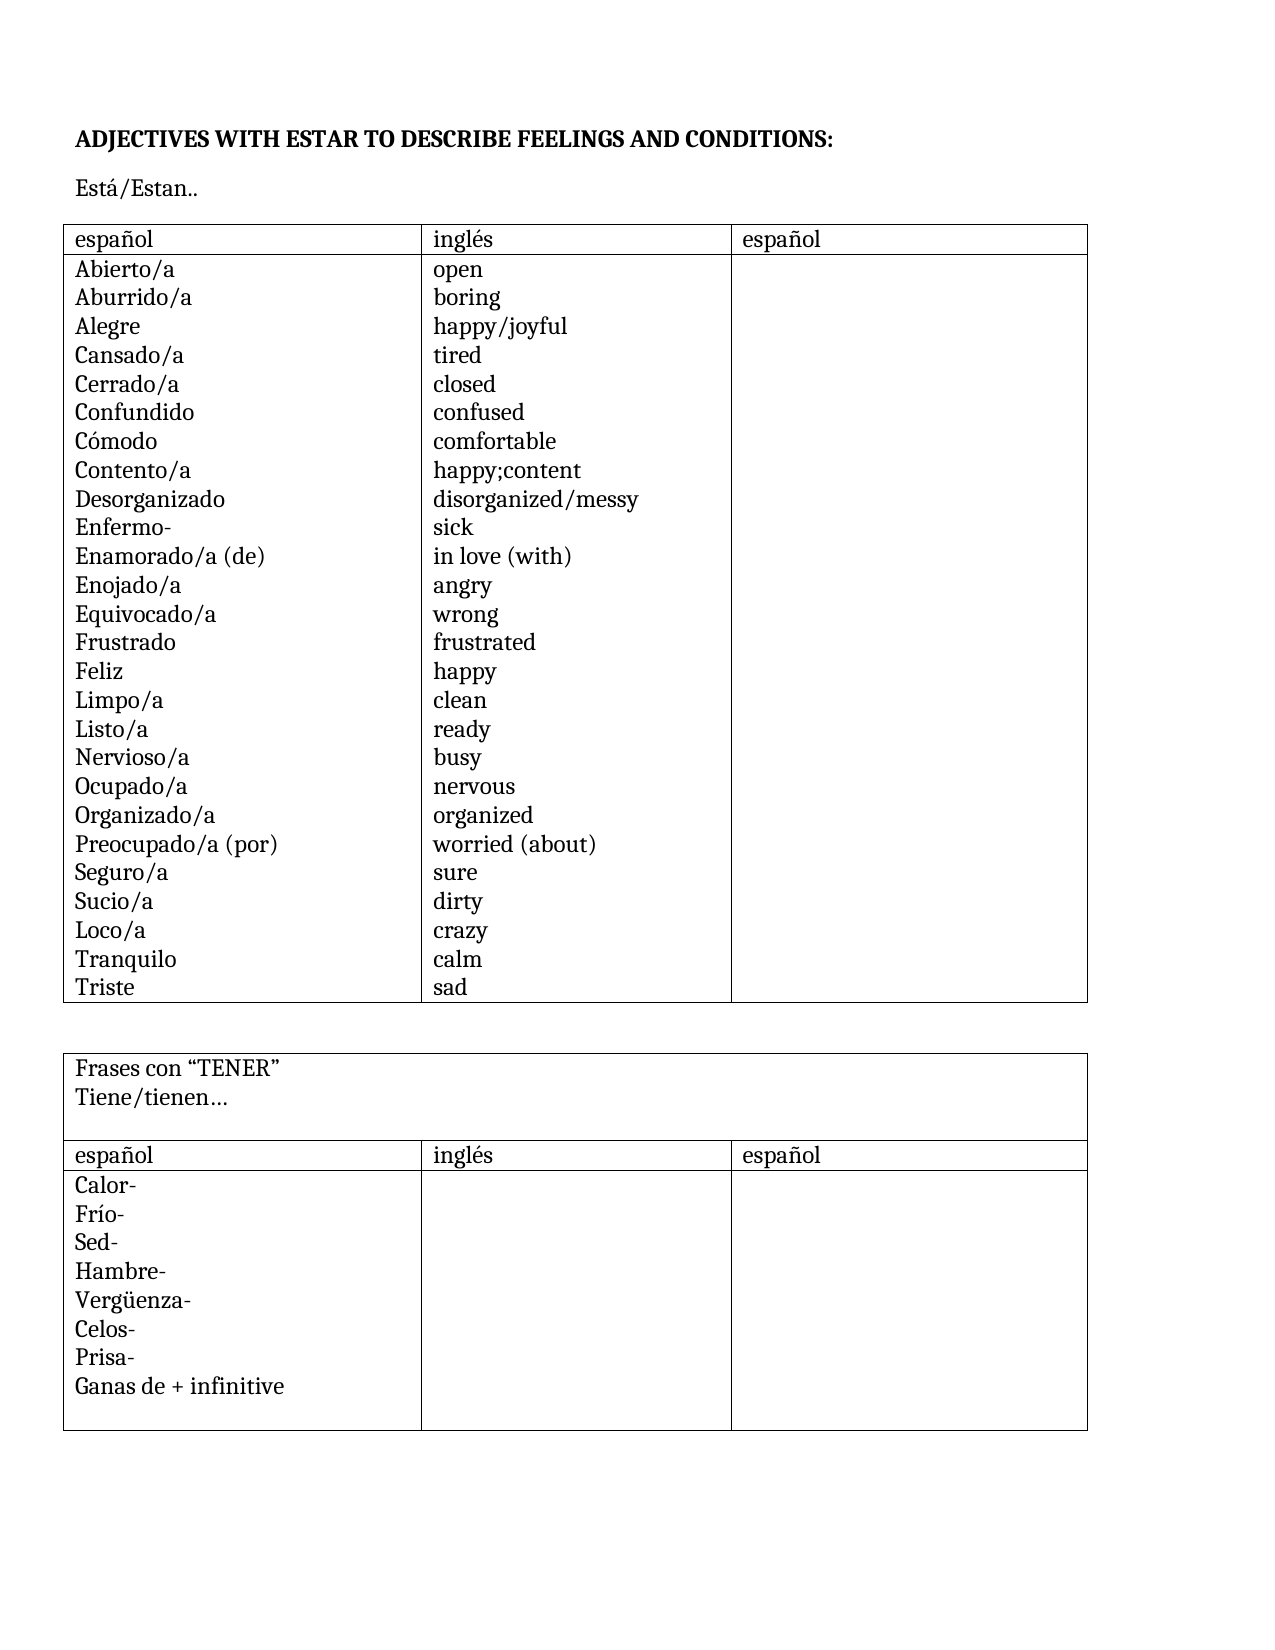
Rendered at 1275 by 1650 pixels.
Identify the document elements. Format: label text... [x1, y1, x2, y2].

table_header español [732, 225, 1087, 253]
table_cell Calor- Frío- Sed- Hambre- Vergüenza- Celos- Prisa- Ganas de + infinitive [64, 1171, 421, 1429]
table_header Frases con “TENER” Tiene/tienen… [64, 1054, 1087, 1140]
table_cell Abierto/a Aburrido/a Alegre Cansado/a Cerrado/a Confundido Cómodo Contento/a Desorganizado Enfermo- Enamorado/a (de) Enojado/a Equivocado/a Frustrado Feliz Limpo/a Listo/a Nervioso/a Ocupado/a Organizado/a Preocupado/a (por) Seguro/a Sucio/a Loco/a Tranquilo Triste [64, 255, 421, 1002]
table_header inglés [422, 225, 731, 253]
table_header español [64, 225, 421, 253]
table_cell open boring happy/joyful tired closed confused comfortable happy;content disorganized/messy sick in love (with) angry wrong frustrated happy clean ready busy nervous organized worried (about) sure dirty crazy calm sad [422, 255, 731, 1002]
table_cell [732, 1171, 1087, 1429]
table_cell [422, 1171, 731, 1429]
text Está/Estan.. [75, 174, 1200, 203]
table_cell español [64, 1141, 421, 1170]
table_cell inglés [422, 1141, 731, 1170]
text ADJECTIVES WITH ESTAR TO DESCRIBE FEELINGS AND CONDITIONS: [75, 124, 1200, 153]
table_cell español [732, 1141, 1087, 1170]
table_cell [732, 255, 1087, 1002]
